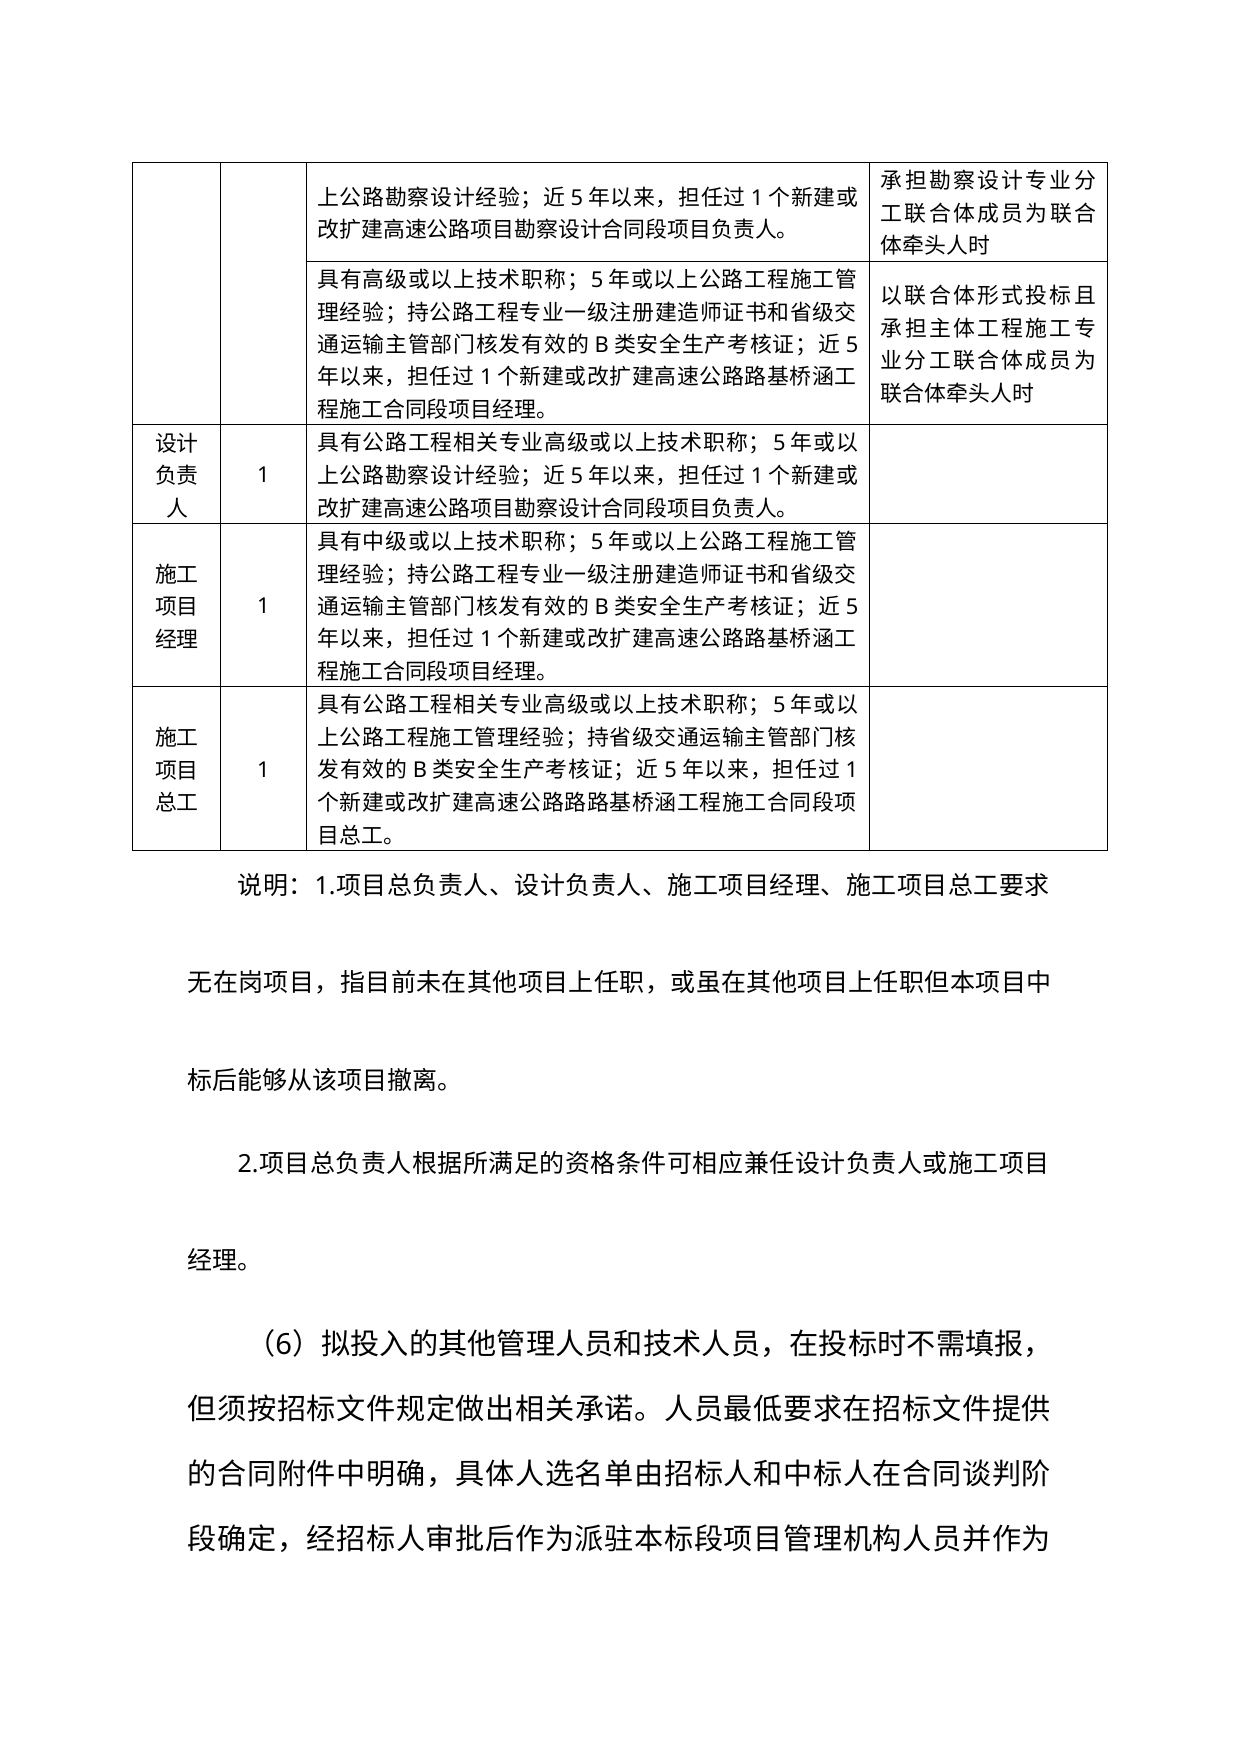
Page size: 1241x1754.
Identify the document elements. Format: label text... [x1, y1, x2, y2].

table_cell 1 [221, 425, 306, 523]
table_cell 具有公路工程相关专业高级或以上技术职称；5年或以上公路勘察设计经验；近5年以来，担任过1个新建或改扩建高速公路项目勘察设计合同段项目负责人。 [307, 425, 869, 523]
table_cell 以联合体形式投标且承担主体工程施工专业分工联合体成员为联合体牵头人时 [870, 262, 1107, 424]
table_cell 施工 项目经理 [133, 524, 220, 686]
table_cell [870, 524, 1107, 686]
table_cell 具有中级或以上技术职称；5年或以上公路工程施工管理经验；持公路工程专业一级注册建造师证书和省级交通运输主管部门核发有效的B类安全生产考核证；近5年以来，担任过1个新建或改扩建高速公路路基桥涵工程施工合同段项目经理。 [307, 524, 869, 686]
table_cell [870, 163, 1107, 261]
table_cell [307, 163, 869, 261]
table_cell 施工 项目总工 [133, 687, 220, 850]
table_cell 1 [221, 163, 306, 424]
table_cell 1 [221, 524, 306, 686]
text 2.项目总负责人根据所满足的资格条件可相应兼任设计负责人或施工项目经理。 [187, 1129, 1053, 1291]
table_cell [870, 425, 1107, 523]
table_cell 1 [221, 687, 306, 850]
table_cell 具有高级或以上技术职称；5年或以上公路工程施工管理经验；持公路工程专业一级注册建造师证书和省级交通运输主管部门核发有效的B类安全生产考核证；近5年以来，担任过1个新建或改扩建高速公路路基桥涵工程施工合同段项目经理。 [307, 262, 869, 424]
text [187, 1309, 1053, 1569]
table_cell 具有公路工程相关专业高级或以上技术职称；5年或以上公路工程施工管理经验；持省级交通运输主管部门核发有效的B类安全生产考核证；近5年以来，担任过1个新建或改扩建高速公路路路基桥涵工程施工合同段项目总工。 [307, 687, 869, 850]
text 说明：1.项目总负责人、设计负责人、施工项目经理、施工项目总工要求无在岗项目，指目前未在其他项目上任职，或虽在其他项目上任职但本项目中标后能够从该项目撤离。 [187, 851, 1053, 1111]
table_cell [870, 687, 1107, 850]
table_cell 设计 负责人 [133, 425, 220, 523]
